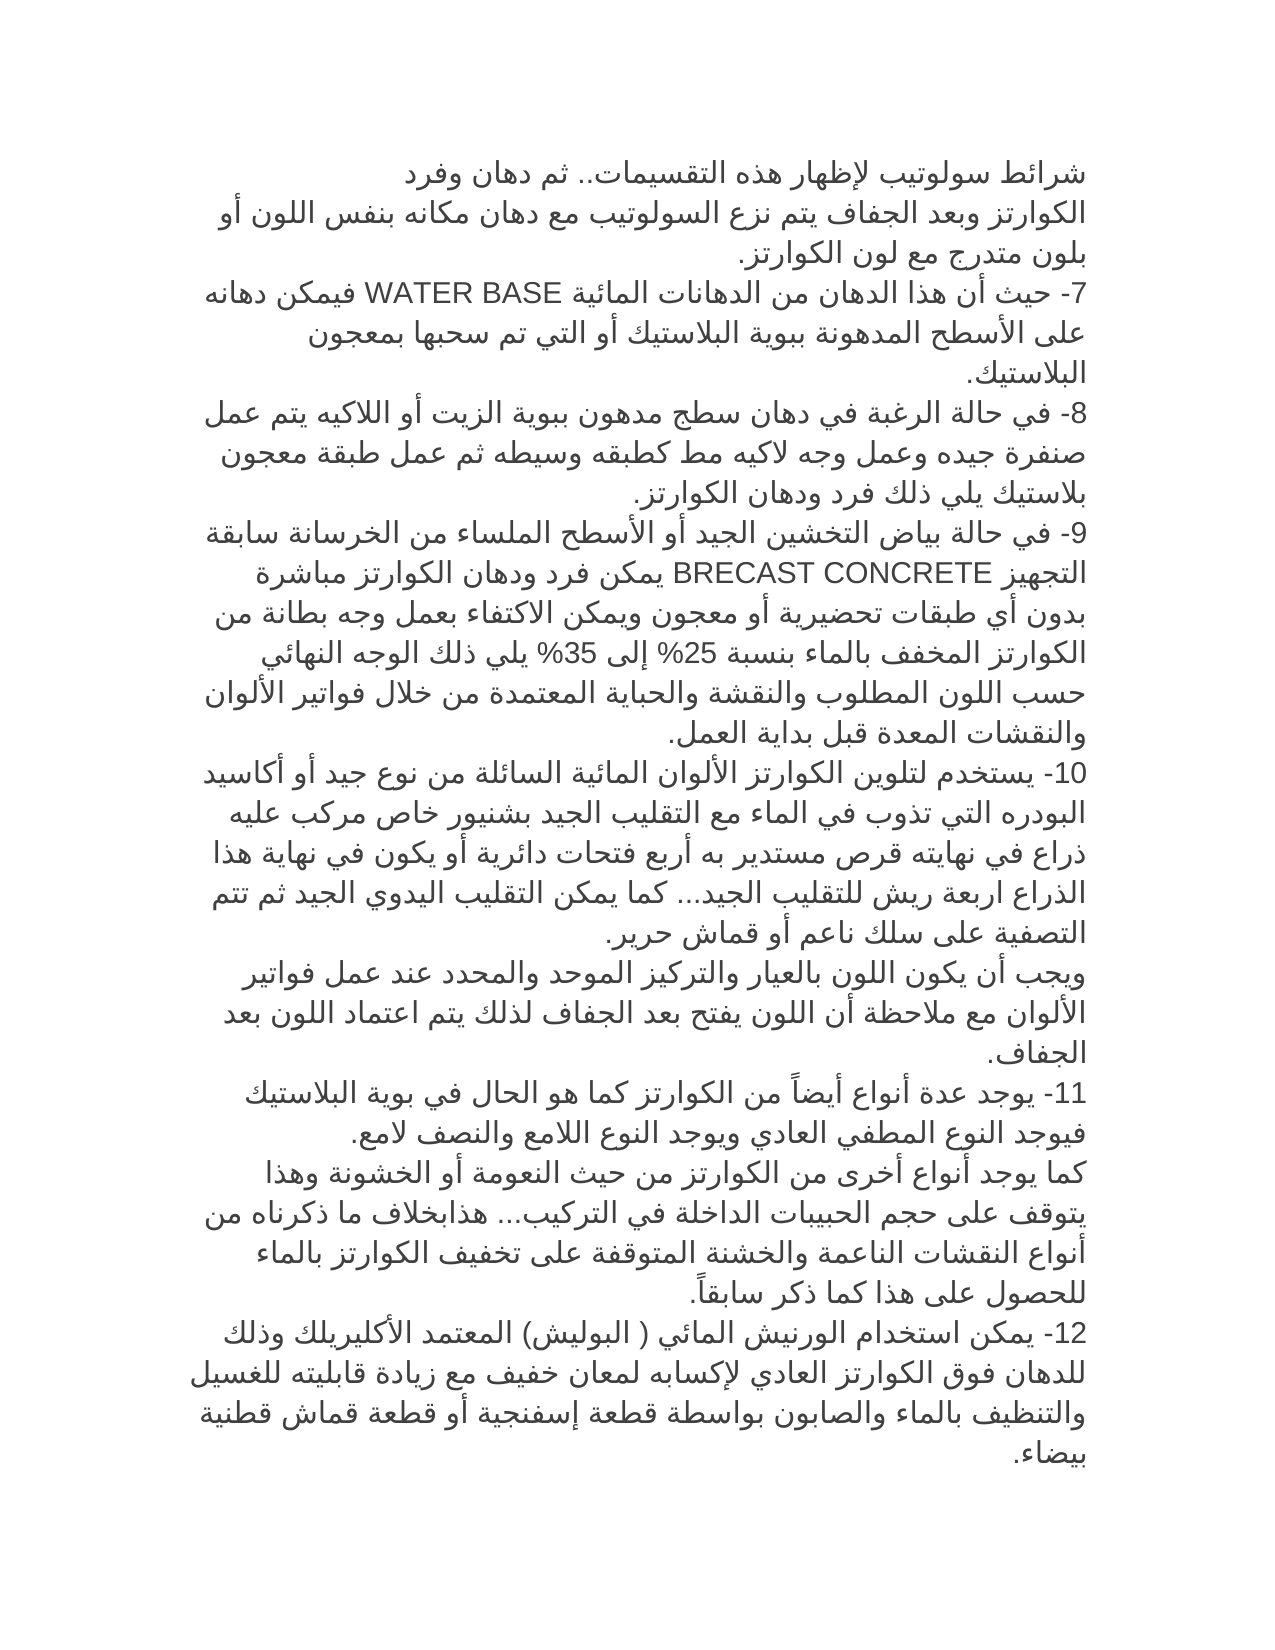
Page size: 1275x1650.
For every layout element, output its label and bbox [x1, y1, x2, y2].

text [187, 150, 1087, 1470]
